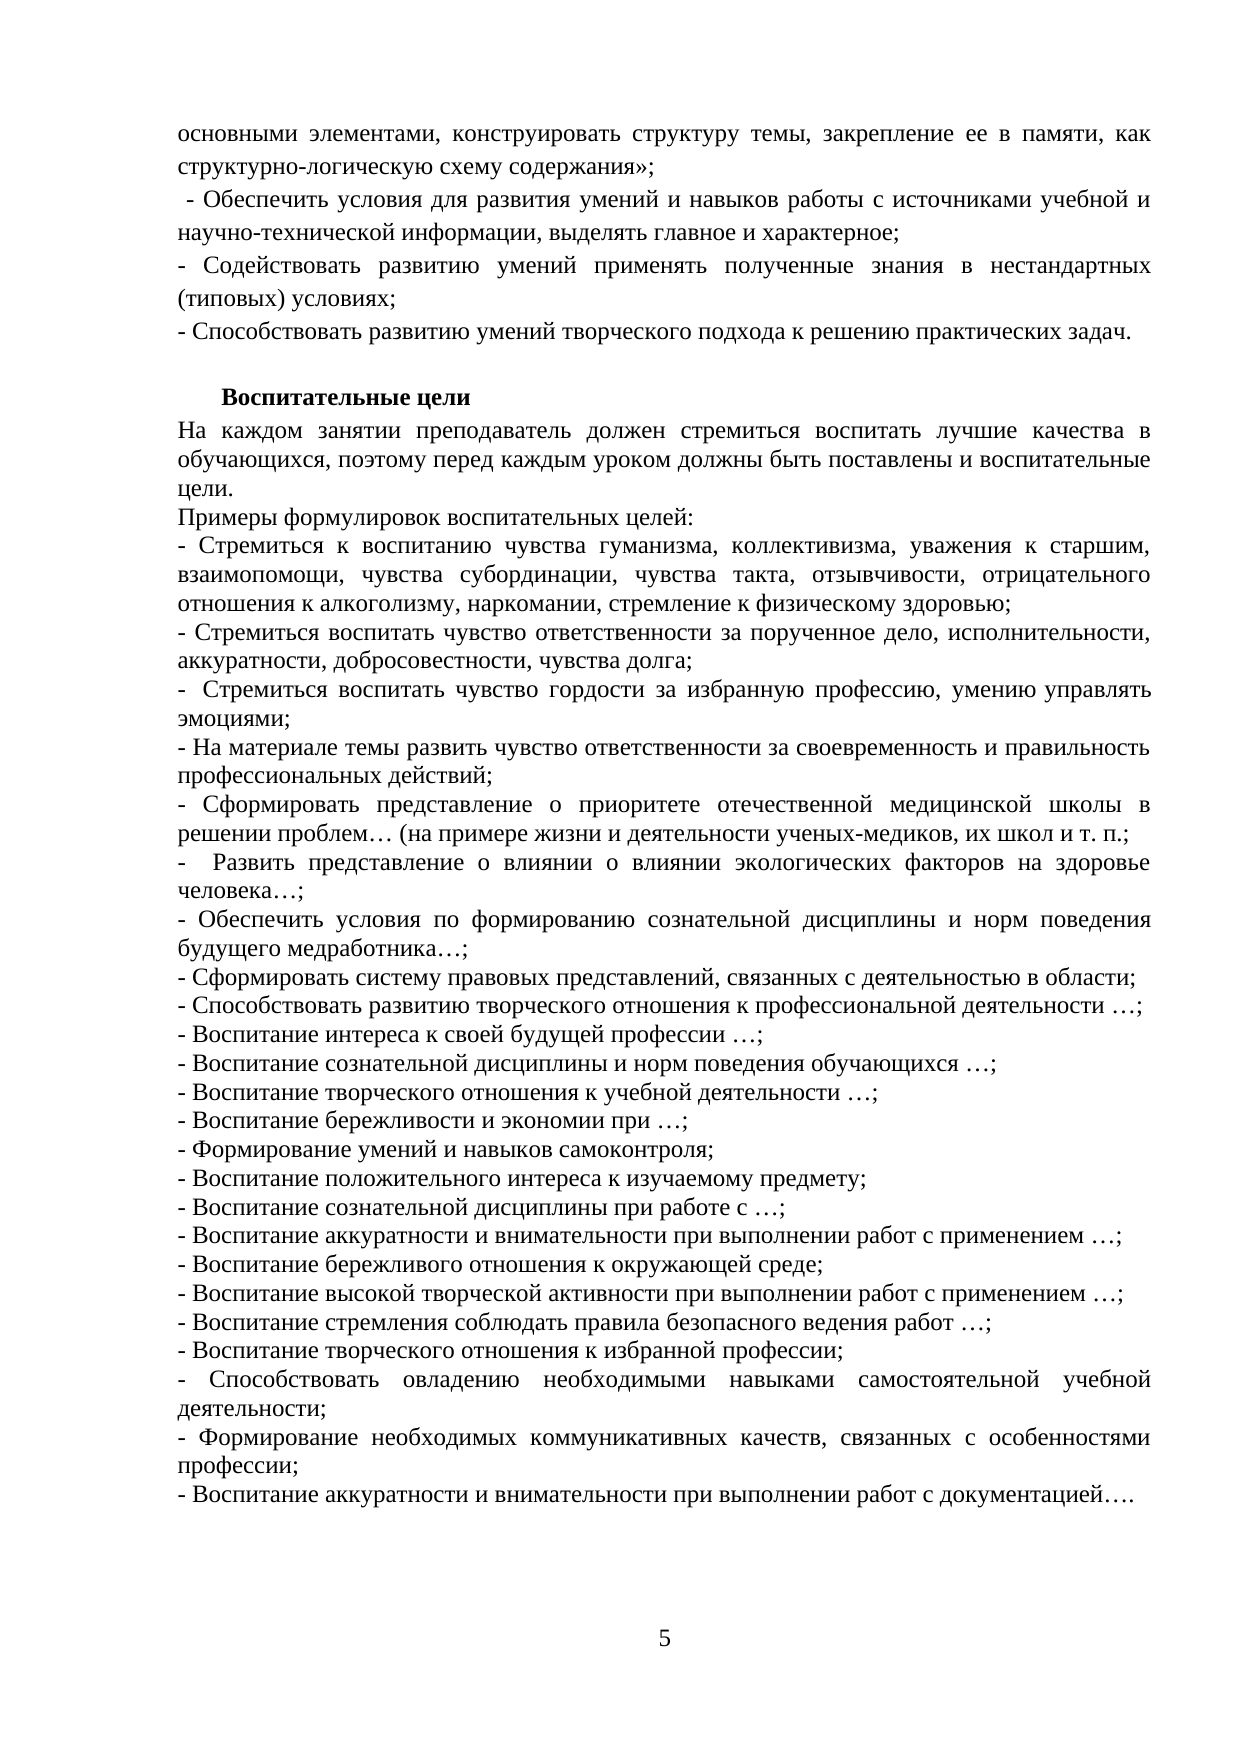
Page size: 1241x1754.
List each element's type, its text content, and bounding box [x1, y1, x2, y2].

text - На материале темы развить чувство ответственности за своевременность и правильность профессиональных действий; [177, 732, 1152, 789]
text - Сформировать систему правовых представлений, связанных с деятельностью в области; [177, 962, 1152, 990]
text - Воспитание сознательной дисциплины и норм поведения обучающихся …; [177, 1048, 1152, 1077]
text - Воспитание творческого отношения к учебной деятельности …; [177, 1077, 1152, 1105]
text - Способствовать развитию умений творческого подхода к решению практических задач. [177, 316, 1152, 345]
text - Воспитание положительного интереса к изучаемому предмету; [177, 1163, 1152, 1192]
text - Обеспечить условия для развития умений и навыков работы с источниками учебной и научно-технической информации, выделять главное и характерное; [177, 184, 1152, 246]
text - Воспитание высокой творческой активности при выполнении работ с применением …; [177, 1278, 1152, 1307]
text - Воспитание стремления соблюдать правила безопасного ведения работ …; [177, 1307, 1152, 1335]
text На каждом занятии преподаватель должен стремиться воспитать лучшие качества в обучающихся, поэтому перед каждым уроком должны быть поставлены и воспитательные цели. [177, 415, 1152, 502]
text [177, 118, 1152, 180]
text - Способствовать овладению необходимыми навыками самостоятельной учебной деятельности; [177, 1364, 1152, 1422]
text - Воспитание бережливости и экономии при …; [177, 1105, 1152, 1134]
text - Способствовать развитию творческого отношения к профессиональной деятельности …; [177, 990, 1152, 1019]
text - Стремиться к воспитанию чувства гуманизма, коллективизма, уважения к старшим, взаимопомощи, чувства субординации, чувства такта, отзывчивости, отрицательного отношения к алкоголизму, наркомании, стремление к физическому здоровью; [177, 530, 1152, 617]
text - Стремиться воспитать чувство гордости за избранную профессию, умению управлять эмоциями; [177, 674, 1152, 732]
text - Воспитание творческого отношения к избранной профессии; [177, 1335, 1152, 1364]
text - Стремиться воспитать чувство ответственности за порученное дело, исполнительности, аккуратности, добросовестности, чувства долга; [177, 617, 1152, 674]
text - Воспитание интереса к своей будущей профессии …; [177, 1019, 1152, 1048]
text - Воспитание аккуратности и внимательности при выполнении работ с документацией…. [177, 1479, 1152, 1508]
text - Воспитание сознательной дисциплины при работе с …; [177, 1192, 1152, 1220]
text - Обеспечить условия по формированию сознательной дисциплины и норм поведения будущего медработника…; [177, 904, 1152, 962]
text - Сформировать представление о приоритете отечественной медицинской школы в решении проблем… (на примере жизни и деятельности ученых-медиков, их школ и т. п.; [177, 789, 1152, 847]
text - Формирование необходимых коммуникативных качеств, связанных с особенностями профессии; [177, 1422, 1152, 1479]
text - Развить представление о влиянии о влиянии экологических факторов на здоровье человека…; [177, 847, 1152, 904]
text Примеры формулировок воспитательных целей: [177, 502, 1152, 530]
text - Воспитание бережливого отношения к окружающей среде; [177, 1249, 1152, 1278]
text - Формирование умений и навыков самоконтроля; [177, 1134, 1152, 1163]
text - Воспитание аккуратности и внимательности при выполнении работ с применением …; [177, 1220, 1152, 1249]
text Воспитательные цели [177, 382, 1152, 411]
text - Содействовать развитию умений применять полученные знания в нестандартных (типовых) условиях; [177, 250, 1152, 312]
